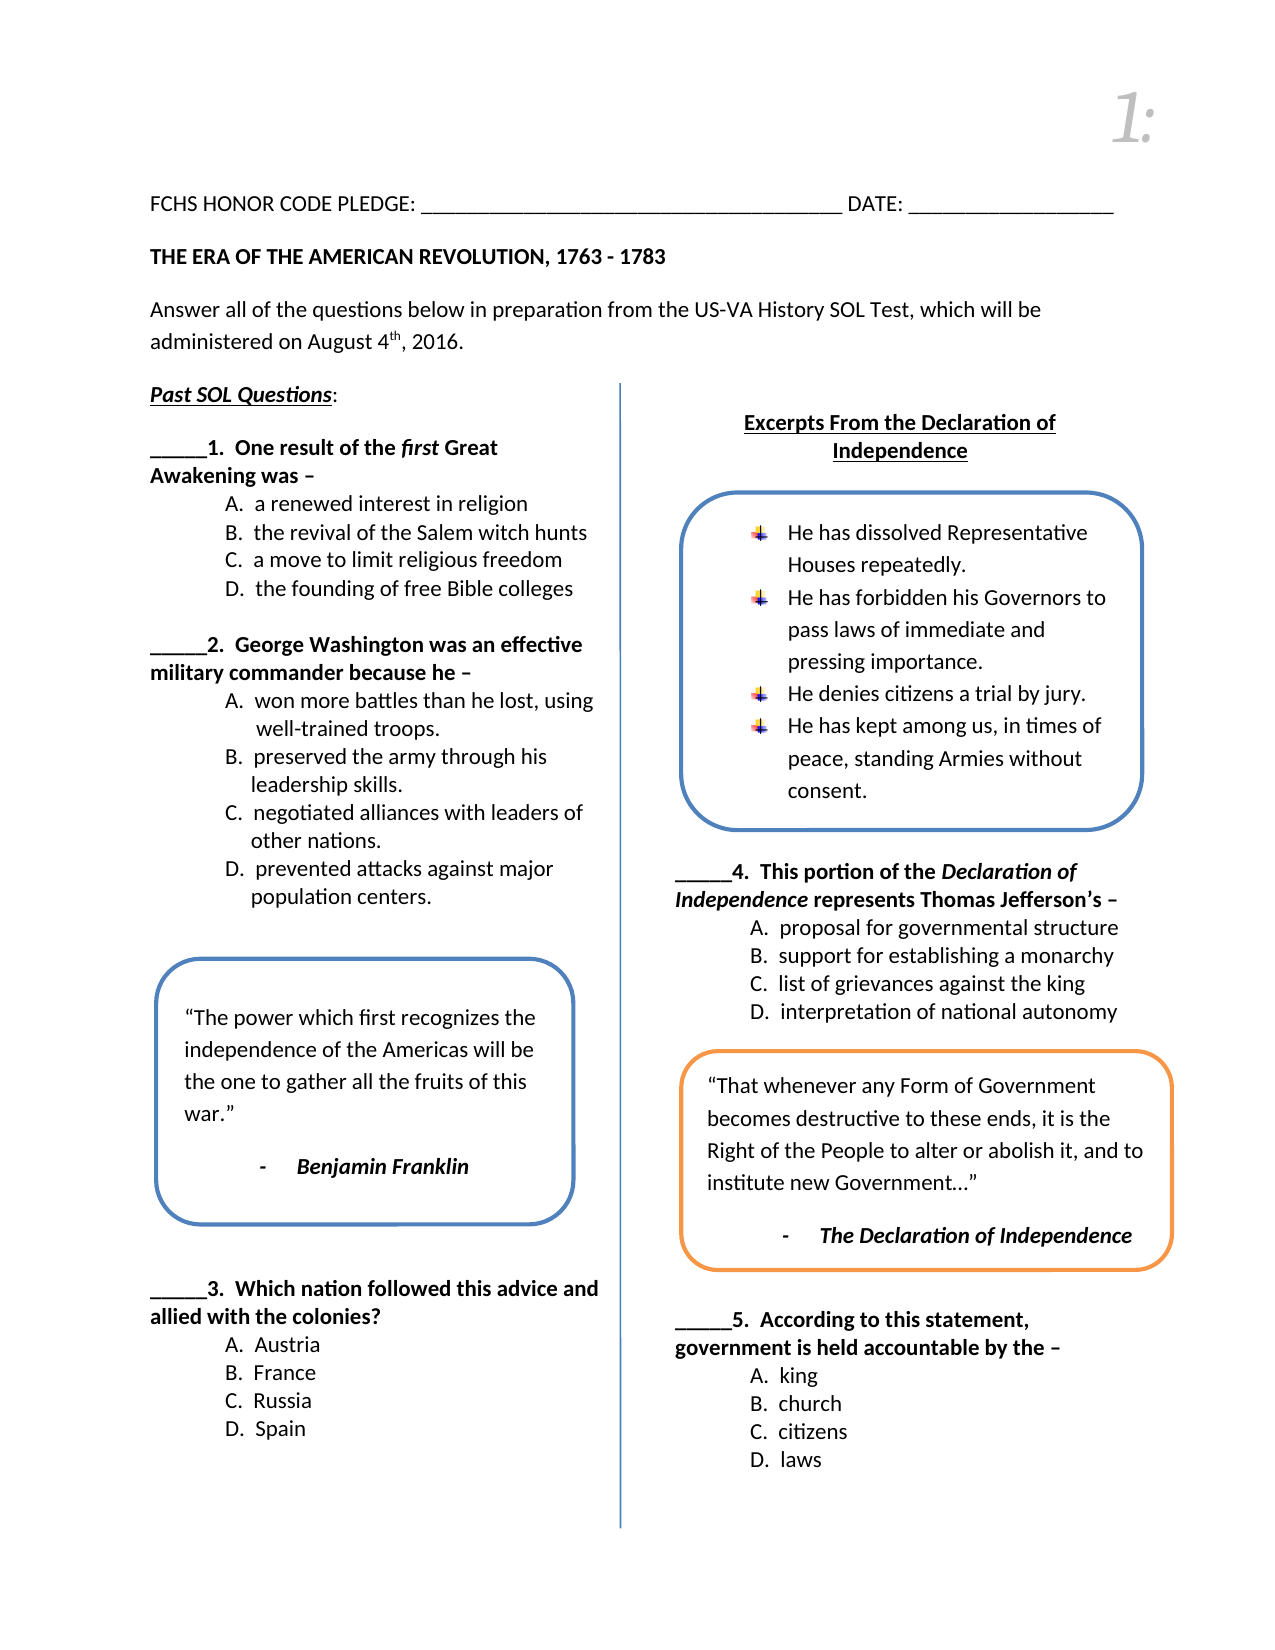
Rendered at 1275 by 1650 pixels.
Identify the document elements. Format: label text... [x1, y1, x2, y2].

text B. France [150, 1358, 600, 1386]
picture [751, 588, 768, 606]
text Excerpts From the Declaration of Independence [675, 408, 1125, 464]
text B. support for establishing a monarchy [675, 941, 1125, 969]
text C. Russia [150, 1386, 600, 1414]
text leadership skills. [150, 770, 600, 798]
picture [751, 685, 768, 702]
text B. church [675, 1389, 1125, 1417]
text THE ERA OF THE AMERICAN REVOLUTION, 1763 - 1783 [150, 242, 1125, 270]
text D. prevented attacks against major [150, 854, 600, 882]
text A. proposal for governmental structure [675, 913, 1125, 941]
text _____3. Which nation followed this advice and allied with the colonies? [150, 1274, 600, 1330]
text D. laws [675, 1445, 1125, 1473]
text other nations. [150, 826, 600, 854]
text Past SOL Questions: [150, 381, 600, 408]
text C. a move to limit religious freedom [150, 546, 600, 574]
text FCHS HONOR CODE PLEDGE: _____________________________________ DATE: __________________ [150, 189, 1125, 217]
text B. preserved the army through his [150, 742, 600, 770]
text A. a renewed interest in religion [150, 489, 600, 518]
text A. Austria [150, 1330, 600, 1358]
text Answer all of the questions below in preparation from the US-VA History SOL Test, which will be administered on August 4th, 2016. [150, 295, 1125, 356]
text C. citizens [675, 1417, 1125, 1445]
text C. negotiated alliances with leaders of [150, 798, 600, 826]
text C. list of grievances against the king [675, 969, 1125, 997]
text A. won more battles than he lost, using [150, 686, 600, 714]
text _____1. One result of the first Great Awakening was – [150, 433, 600, 489]
picture [751, 524, 768, 541]
text D. Spain [150, 1414, 600, 1442]
text _____2. George Washington was an effective military commander because he – [150, 630, 600, 686]
text A. king [675, 1361, 1125, 1389]
text population centers. [150, 882, 600, 910]
text _____5. According to this statement, government is held accountable by the – [675, 1305, 1125, 1361]
picture [751, 717, 768, 734]
text well-trained troops. [150, 714, 600, 742]
text D. the founding of free Bible colleges [150, 574, 600, 602]
text _____4. This portion of the Declaration of Independence represents Thomas Jefferson’s – [675, 857, 1125, 913]
text B. the revival of the Salem witch hunts [150, 518, 600, 546]
text D. interpretation of national autonomy [675, 997, 1125, 1025]
